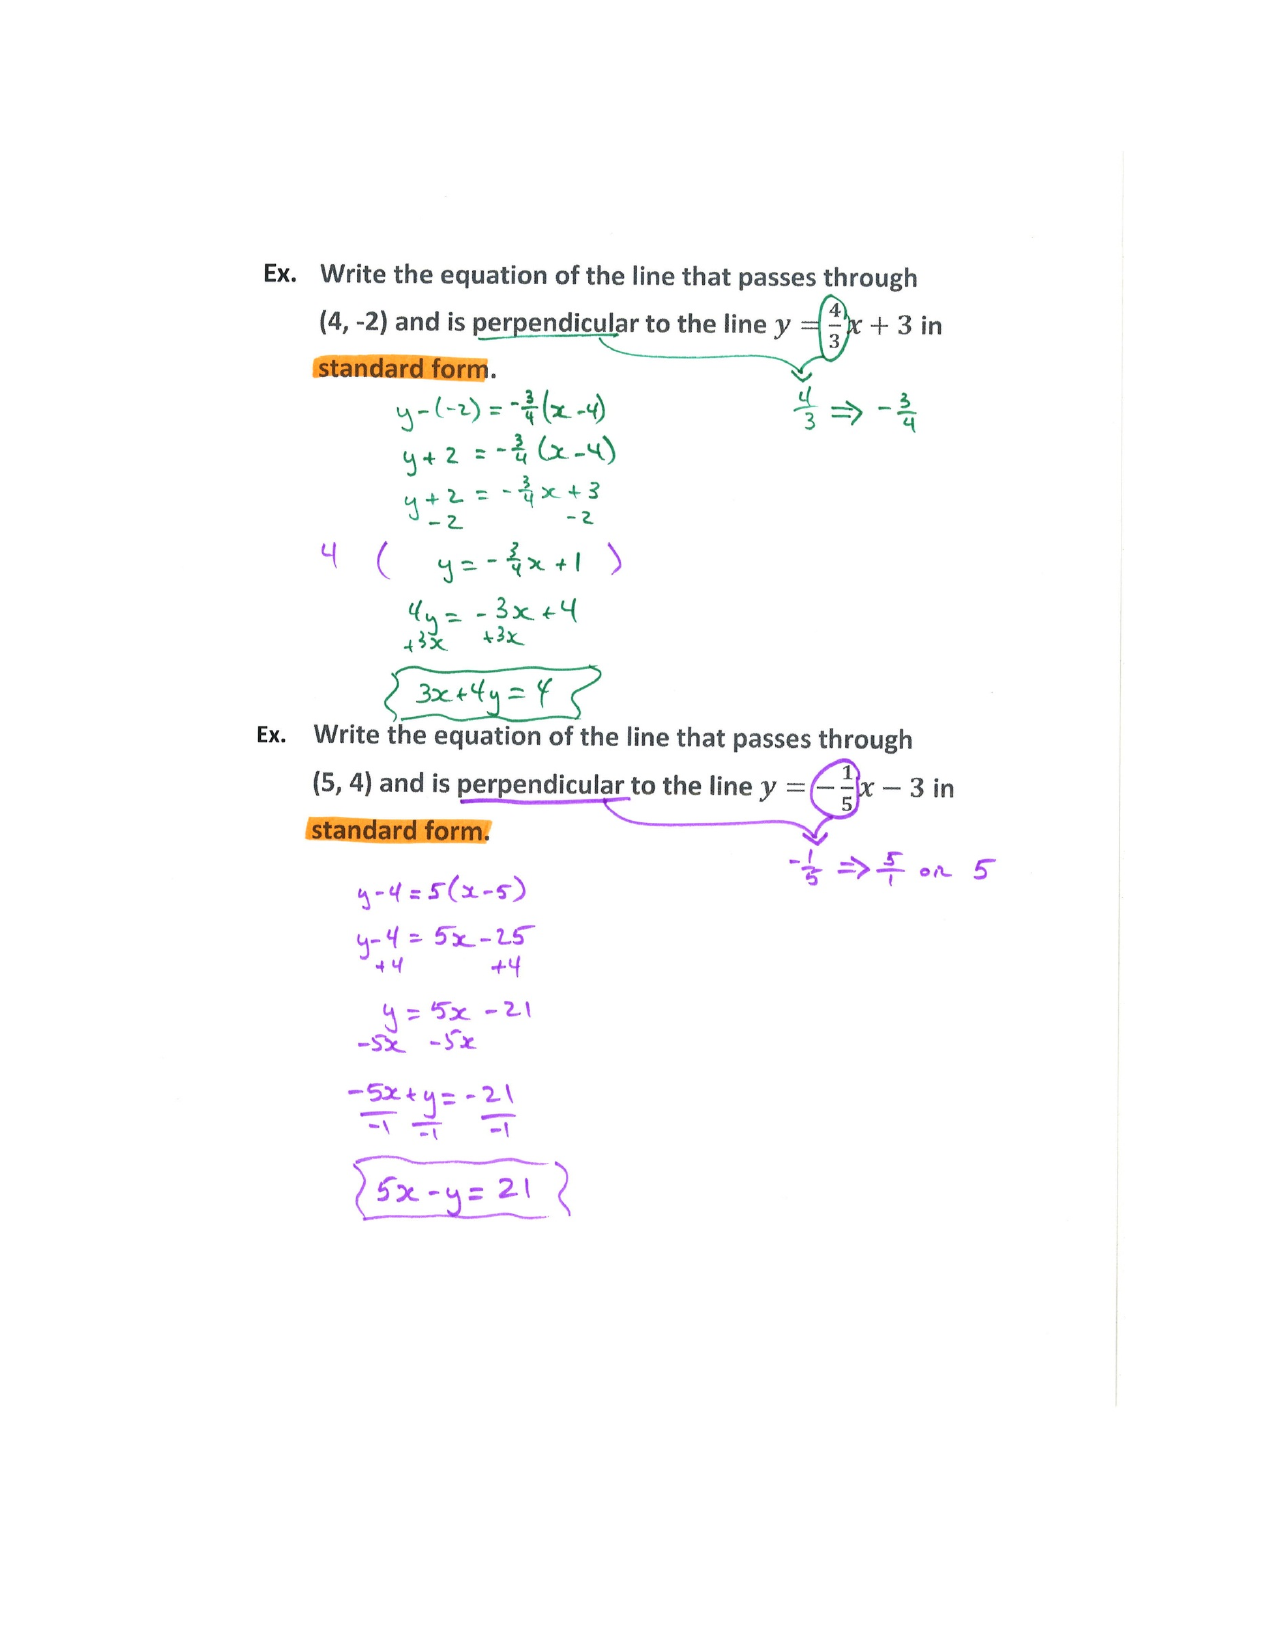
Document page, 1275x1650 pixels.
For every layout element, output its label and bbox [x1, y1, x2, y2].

picture [150, 150, 1125, 1412]
